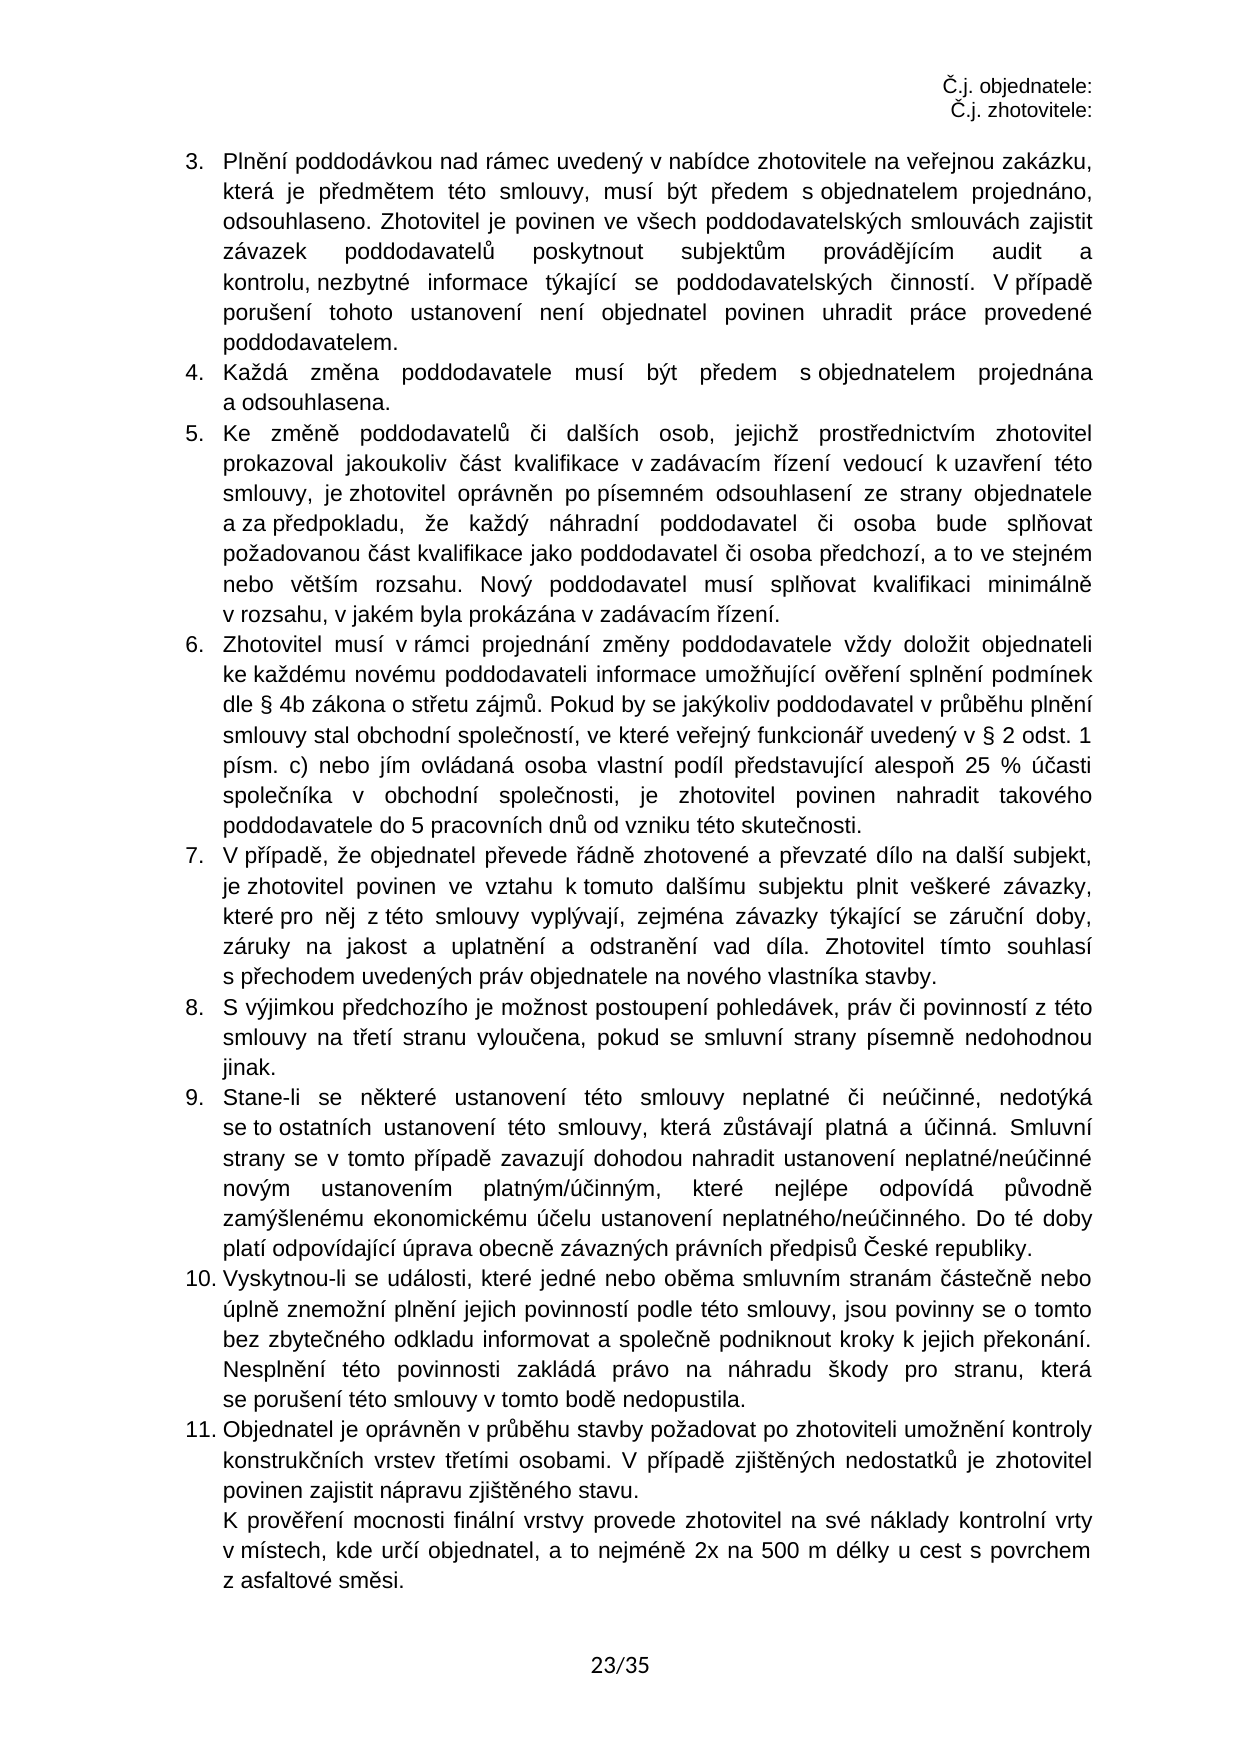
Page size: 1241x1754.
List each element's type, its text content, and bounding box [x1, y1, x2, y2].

list Každá změna poddodavatele musí být předem s objednatelem projednána a odsouhlasena. [185, 359, 1093, 416]
list Objednatel je oprávněn v průběhu stavby požadovat po zhotoviteli umožnění kontroly konstrukčních vrstev třetími osobami. V případě zjištěných nedostatků je zhotovitel povinen zajistit nápravu zjištěného stavu. [185, 1416, 1093, 1503]
list Plnění poddodávkou nad rámec uvedený v nabídce zhotovitele na veřejnou zakázku, která je předmětem této smlouvy, musí být předem s objednatelem projednáno, odsouhlaseno. Zhotovitel je povinen ve všech poddodavatelských smlouvách zajistit závazek poddodavatelů poskytnout subjektům provádějícím audit a kontrolu, nezbytné informace týkající se poddodavatelských činností. V případě porušení tohoto ustanovení není objednatel povinen uhradit práce provedené poddodavatelem. [185, 148, 1093, 355]
list Vyskytnou-li se události, které jedné nebo oběma smluvním stranám částečně nebo úplně znemožní plnění jejich povinností podle této smlouvy, jsou povinny se o tomto bez zbytečného odkladu informovat a společně podniknout kroky k jejich překonání. Nesplnění této povinnosti zakládá právo na náhradu škody pro stranu, která se porušení této smlouvy v tomto bodě nedopustila. [185, 1265, 1093, 1412]
list S výjimkou předchozího je možnost postoupení pohledávek, práv či povinností z této smlouvy na třetí stranu vyloučena, pokud se smluvní strany písemně nedohodnou jinak. [185, 993, 1093, 1080]
list K prověření mocnosti finální vrstvy provede zhotovitel na své náklady kontrolní vrty v místech, kde určí objednatel, a to nejméně 2x na 500 m délky u cest s povrchem z asfaltové směsi. [223, 1507, 1093, 1594]
list Ke změně poddodavatelů či dalších osob, jejichž prostřednictvím zhotovitel prokazoval jakoukoliv část kvalifikace v zadávacím řízení vedoucí k uzavření této smlouvy, je zhotovitel oprávněn po písemném odsouhlasení ze strany objednatele a za předpokladu, že každý náhradní poddodavatel či osoba bude splňovat požadovanou část kvalifikace jako poddodavatel či osoba předchozí, a to ve stejném nebo větším rozsahu. Nový poddodavatel musí splňovat kvalifikaci minimálně v rozsahu, v jakém byla prokázána v zadávacím řízení. [185, 419, 1093, 627]
list Zhotovitel musí v rámci projednání změny poddodavatele vždy doložit objednateli ke každému novému poddodavateli informace umožňující ověření splnění podmínek dle § 4b zákona o střetu zájmů. Pokud by se jakýkoliv poddodavatel v průběhu plnění smlouvy stal obchodní společností, ve které veřejný funkcionář uvedený v § 2 odst. 1 písm. c) nebo jím ovládaná osoba vlastní podíl představující alespoň 25 % účasti společníka v obchodní společnosti, je zhotovitel povinen nahradit takového poddodavatele do 5 pracovních dnů od vzniku této skutečnosti. [185, 631, 1093, 838]
list Stane-li se některé ustanovení této smlouvy neplatné či neúčinné, nedotýká se to ostatních ustanovení této smlouvy, která zůstávají platná a účinná. Smluvní strany se v tomto případě zavazují dohodou nahradit ustanovení neplatné/neúčinné novým ustanovením platným/účinným, které nejlépe odpovídá původně zamýšlenému ekonomickému účelu ustanovení neplatného/neúčinného. Do té doby platí odpovídající úprava obecně závazných právních předpisů České republiky. [185, 1084, 1093, 1261]
list V případě, že objednatel převede řádně zhotovené a převzaté dílo na další subjekt, je zhotovitel povinen ve vztahu k tomuto dalšímu subjektu plnit veškeré závazky, které pro něj z této smlouvy vyplývají, zejména závazky týkající se záruční doby, záruky na jakost a uplatnění a odstranění vad díla. Zhotovitel tímto souhlasí s přechodem uvedených práv objednatele na nového vlastníka stavby. [185, 842, 1093, 989]
